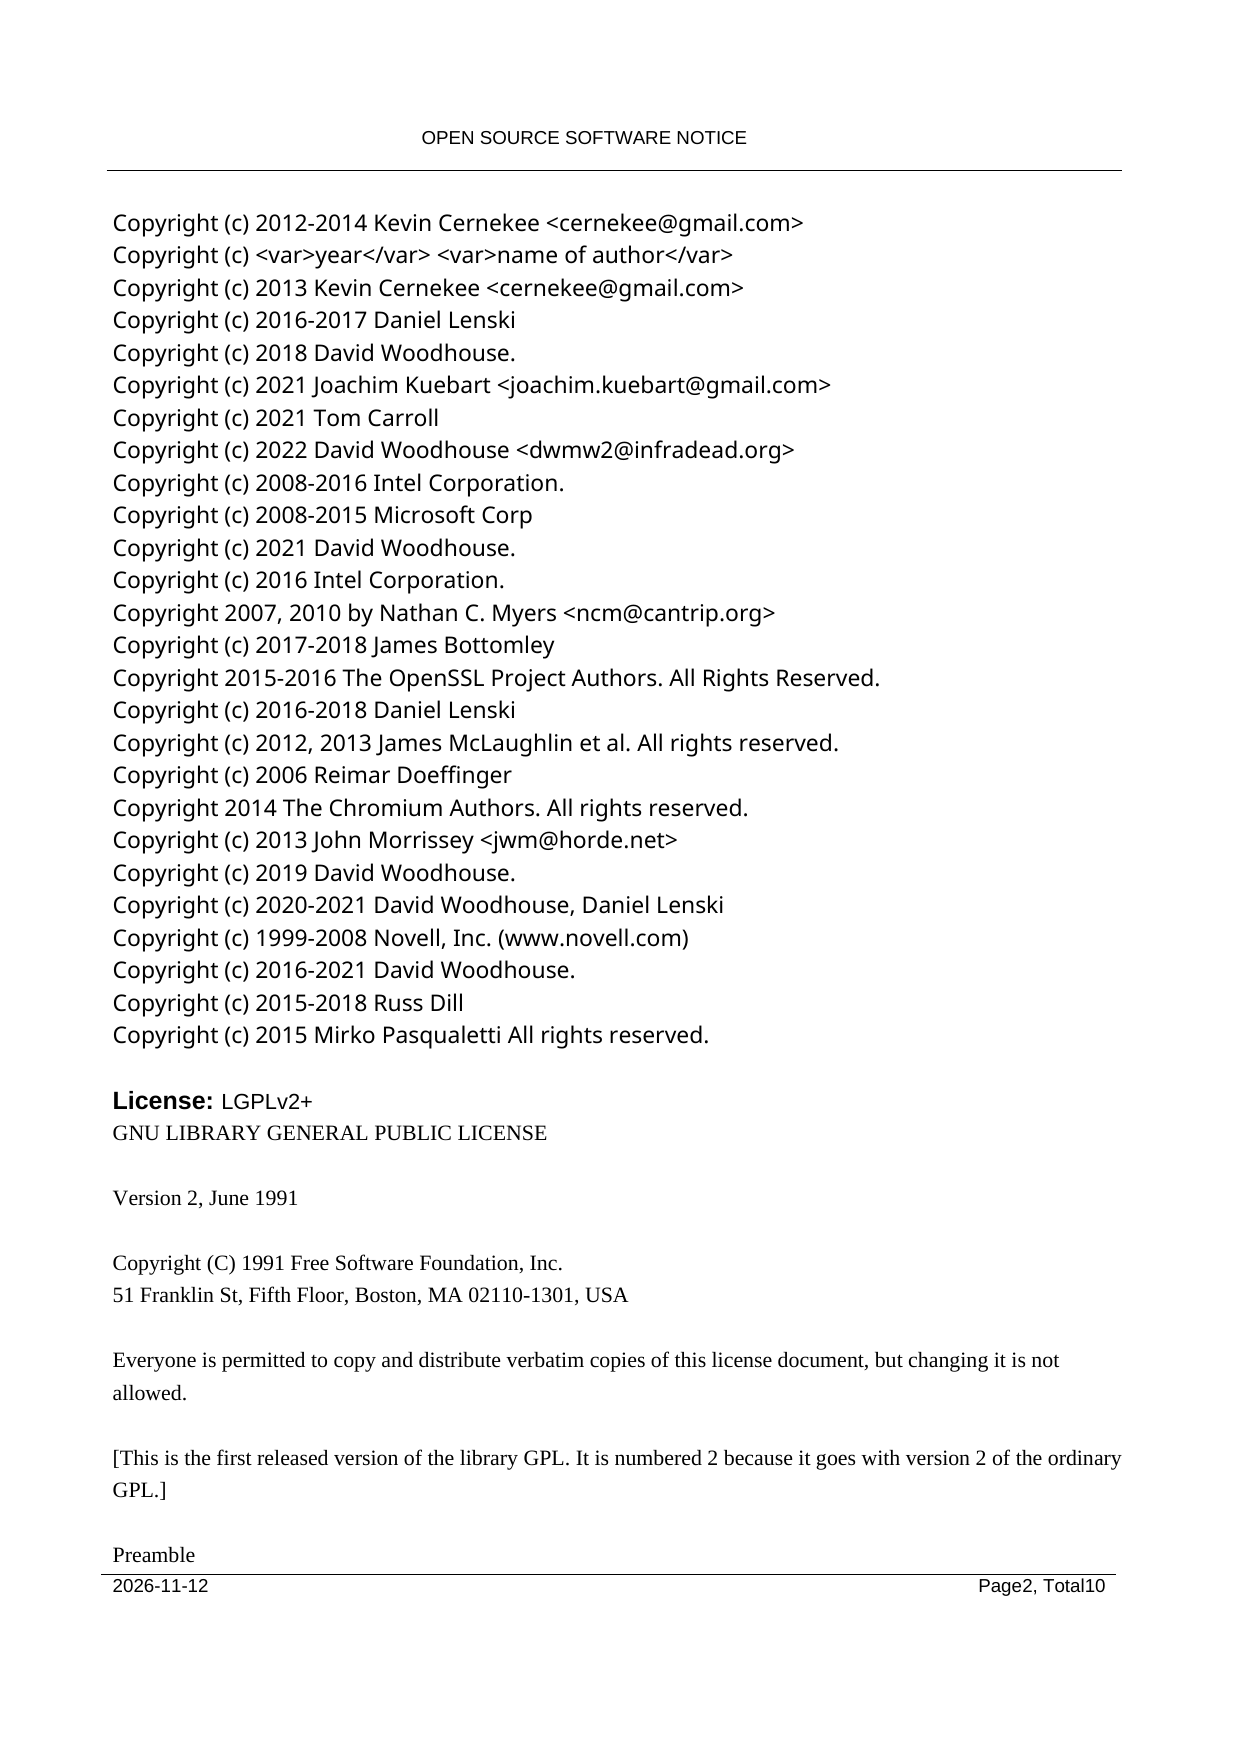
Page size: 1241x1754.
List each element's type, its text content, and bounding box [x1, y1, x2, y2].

text License: LGPLv2+ [112, 1084, 1128, 1116]
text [112, 206, 1128, 1084]
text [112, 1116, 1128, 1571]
